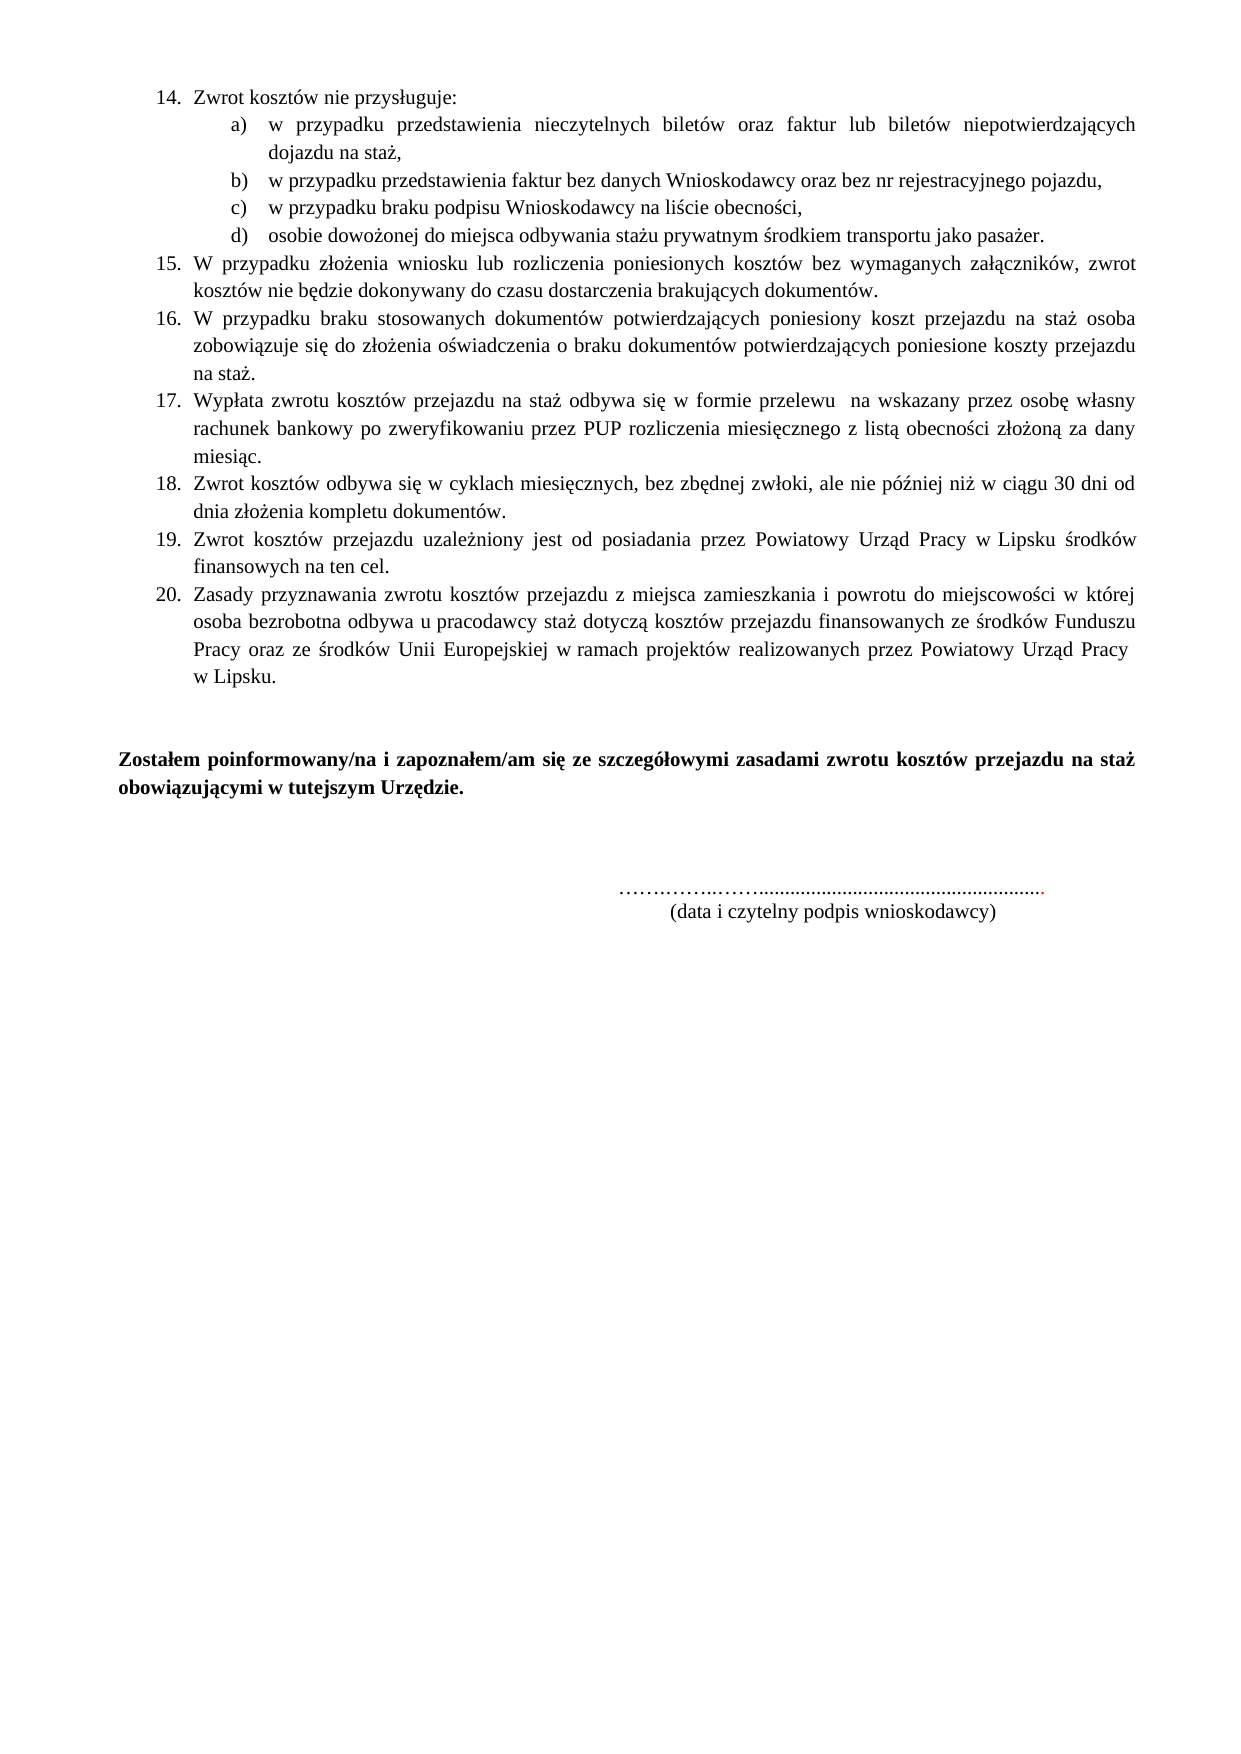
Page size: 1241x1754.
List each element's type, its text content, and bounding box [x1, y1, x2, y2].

list osobie dowożonej do miejsca odbywania stażu prywatnym środkiem transportu jako pasażer. [231, 223, 1137, 247]
list W przypadku złożenia wniosku lub rozliczenia poniesionych kosztów bez wymaganych załączników, zwrot kosztów nie będzie dokonywany do czasu dostarczenia brakujących dokumentów. [156, 250, 1137, 302]
text Zostałem poinformowany/na i zapoznałem/am się ze szczegółowymi zasadami zwrotu kosztów przejazdu na staż obowiązującymi w tutejszym Urzędzie. [118, 747, 1137, 799]
list w przypadku braku podpisu Wnioskodawcy na liście obecności, [231, 195, 1137, 219]
list Zwrot kosztów odbywa się w cyklach miesięcznych, bez zbędnej zwłoki, ale nie później niż w ciągu 30 dni od dnia złożenia kompletu dokumentów. [156, 471, 1137, 523]
list w przypadku przedstawienia faktur bez danych Wnioskodawcy oraz bez nr rejestracyjnego pojazdu, [231, 168, 1137, 192]
list Zwrot kosztów przejazdu uzależniony jest od posiadania przez Powiatowy Urząd Pracy w Lipsku środków finansowych na ten cel. [156, 526, 1137, 578]
list Zwrot kosztów nie przysługuje: [156, 85, 1137, 109]
list w przypadku przedstawienia nieczytelnych biletów oraz faktur lub biletów niepotwierdzających dojazdu na staż, [231, 112, 1137, 164]
text (data i czytelny podpis wnioskodawcy) [118, 899, 1137, 923]
list Wypłata zwrotu kosztów przejazdu na staż odbywa się w formie przelewu na wskazany przez osobę własny rachunek bankowy po zweryfikowaniu przez PUP rozliczenia miesięcznego z listą obecności złożoną za dany miesiąc. [156, 388, 1137, 468]
list Zasady przyznawania zwrotu kosztów przejazdu z miejsca zamieszkania i powrotu do miejscowości w której osoba bezrobotna odbywa u pracodawcy staż dotyczą kosztów przejazdu finansowanych ze środków Funduszu Pracy oraz ze środków Unii Europejskiej w ramach projektów realizowanych przez Powiatowy Urząd Pracy w Lipsku. [156, 582, 1137, 688]
text …….……..……....................................................... [118, 874, 1137, 899]
list W przypadku braku stosowanych dokumentów potwierdzających poniesiony koszt przejazdu na staż osoba zobowiązuje się do złożenia oświadczenia o braku dokumentów potwierdzających poniesione koszty przejazdu na staż. [156, 306, 1137, 385]
